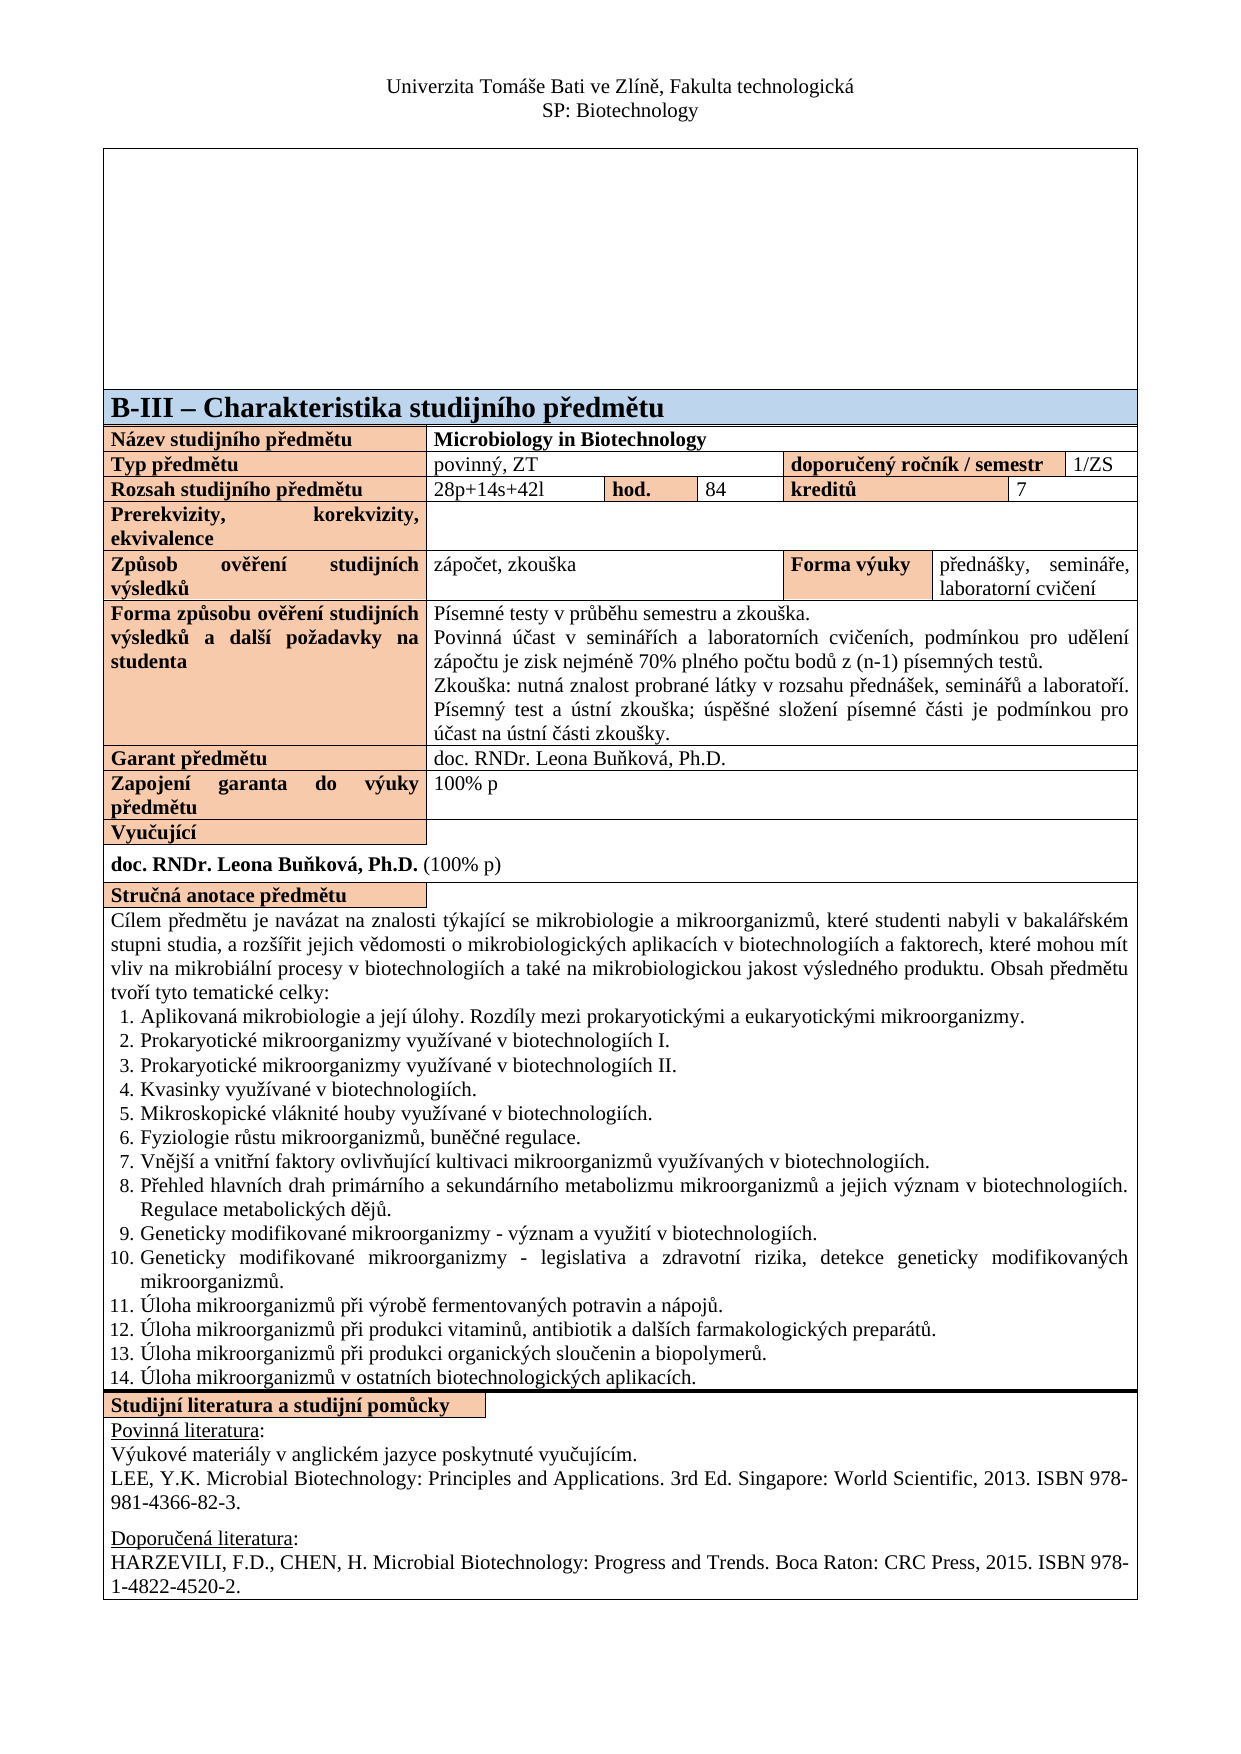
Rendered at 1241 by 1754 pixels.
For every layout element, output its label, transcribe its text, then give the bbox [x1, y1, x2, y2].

table_cell Forma výuky [784, 551, 932, 599]
table_cell doporučený ročník / semestr [784, 452, 1065, 476]
table_cell Vyučující [104, 820, 426, 844]
table_cell Zapojení garanta do výuky předmětu [104, 771, 426, 819]
table_cell Typ předmětu [104, 452, 426, 476]
table_cell 1/ZS [1066, 452, 1137, 476]
table_cell Stručná anotace předmětu [104, 883, 426, 907]
table_cell Forma způsobu ověření studijních výsledků a další požadavky na studenta [104, 601, 426, 745]
table_cell Microbiology in Biotechnology [427, 427, 1137, 451]
table_cell Garant předmětu [104, 746, 426, 770]
table_cell 100% p [427, 771, 1137, 819]
table_cell doc. RNDr. Leona Buňková, Ph.D. [427, 746, 1137, 770]
table_cell [427, 502, 1137, 550]
table_cell přednášky, semináře, laboratorní cvičení [933, 551, 1137, 599]
table_cell Prerekvizity, korekvizity, ekvivalence [104, 502, 426, 550]
table_cell [104, 149, 1137, 389]
table_cell B-III – Charakteristika studijního předmětu [104, 390, 1137, 424]
table_cell Způsob ověření studijních výsledků [104, 551, 426, 599]
table_cell Písemné testy v průběhu semestru a zkouška. Povinná účast v seminářích a laboratorních cvičeních, podmínkou pro udělení zápočtu je zisk nejméně 70% plného počtu bodů z (n-1) písemných testů. Zkouška: nutná znalost probrané látky v rozsahu přednášek, seminářů a laboratoří. Písemný test a ústní zkouška; úspěšné složení písemné části je podmínkou pro účast na ústní části zkoušky. [427, 601, 1137, 745]
table_cell [427, 820, 1137, 844]
table_cell Rozsah studijního předmětu [104, 477, 426, 501]
table_cell [486, 1393, 1137, 1417]
table_cell povinný, ZT [427, 452, 783, 476]
table_cell 84 [698, 477, 783, 501]
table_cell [104, 1417, 1137, 1598]
table_cell kreditů [784, 477, 1008, 501]
table_cell 28p+14s+42l [427, 477, 604, 501]
table_cell Cílem předmětu je navázat na znalosti týkající se mikrobiologie a mikroorganizmů, které studenti nabyli v bakalářském stupni studia, a rozšířit jejich vědomosti o mikrobiologických aplikacích v biotechnologiích a faktorech, které mohou mít vliv na mikrobiální procesy v biotechnologiích a také na mikrobiologickou jakost výsledného produktu. Obsah předmětu tvoří tyto tematické celky: Aplikovaná mikrobiologie a její úlohy. Rozdíly mezi prokaryotickými a eukaryotickými mikroorganizmy. Prokaryotické mikroorganizmy využívané v biotechnologiích I. Prokaryotické mikroorganizmy využívané v biotechnologiích II. Kvasinky využívané v biotechnologiích. Mikroskopické vláknité houby využívané v biotechnologiích. Fyziologie růstu mikroorganizmů, buněčné regulace. Vnější a vnitřní faktory ovlivňující kultivaci mikroorganizmů využívaných v biotechnologiích. Přehled hlavních drah primárního a sekundárního metabolizmu mikroorganizmů a jejich význam v biotechnologiích. Regulace metabolických dějů. Geneticky modifikované mikroorganizmy - význam a využití v biotechnologiích. Geneticky modifikované mikroorganizmy - legislativa a zdravotní rizika, detekce geneticky modifikovaných mikroorganizmů. Úloha mikroorganizmů při výrobě fermentovaných potravin a nápojů. Úloha mikroorganizmů při produkci vitaminů, antibiotik a dalších farmakologických preparátů. Úloha mikroorganizmů při produkci organických sloučenin a biopolymerů. Úloha mikroorganizmů v ostatních biotechnologických aplikacích. [104, 907, 1137, 1389]
table_cell Název studijního předmětu [104, 427, 426, 451]
table_cell [427, 883, 1137, 907]
table_cell Studijní literatura a studijní pomůcky [104, 1393, 485, 1417]
table_cell 7 [1009, 477, 1137, 501]
table_cell hod. [605, 477, 697, 501]
table_cell zápočet, zkouška [427, 551, 783, 599]
table_cell doc. RNDr. Leona Buňková, Ph.D. (100% p) [104, 844, 1137, 882]
